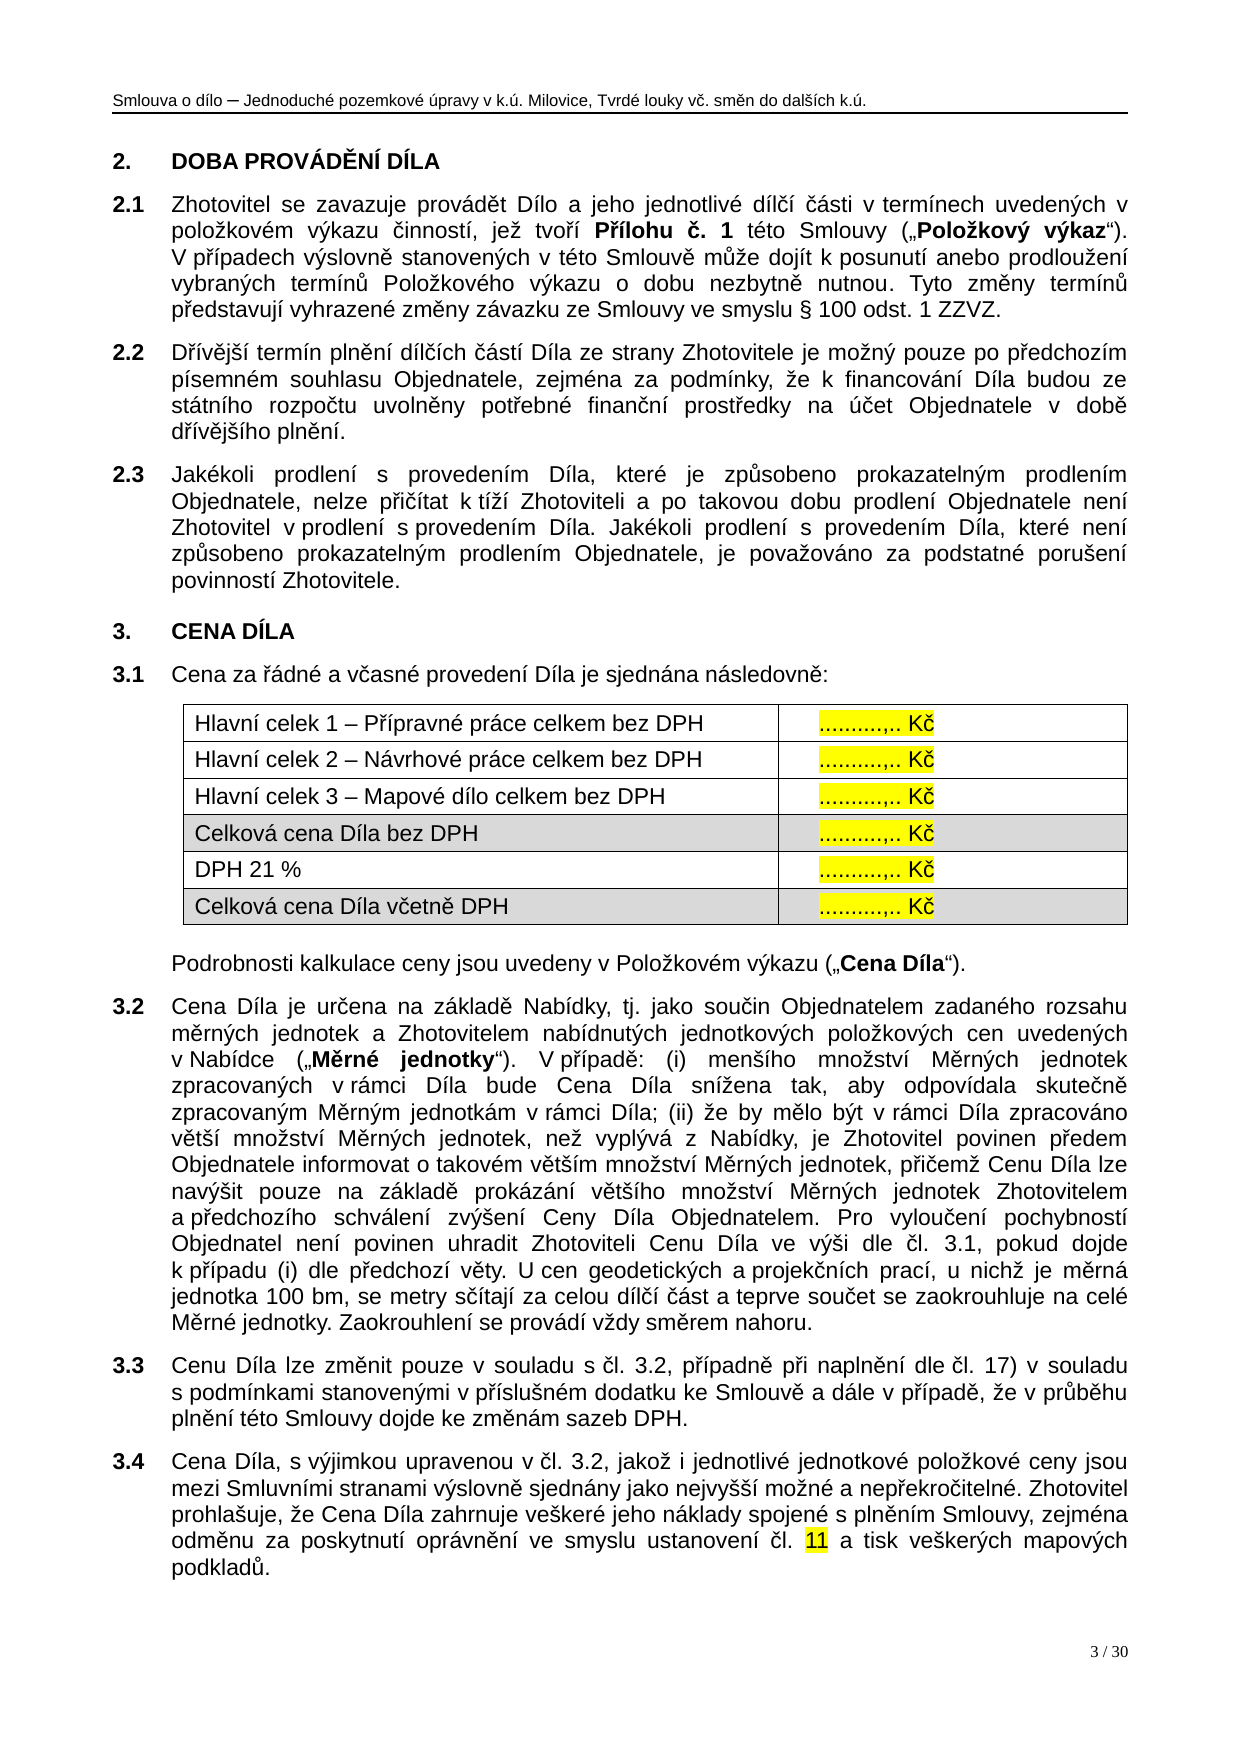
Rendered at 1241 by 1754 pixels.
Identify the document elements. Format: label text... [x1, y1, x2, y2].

table_cell ..........,.. Kč [779, 852, 1127, 887]
table_header ..........,.. Kč [779, 705, 1127, 741]
table_cell ..........,.. Kč [779, 815, 1127, 851]
table_cell Celková cena Díla včetně DPH [184, 889, 778, 924]
text Cena Díla je určena na základě Nabídky, tj. jako součin Objednatelem zadaného rozsahu měrných jednotek a Zhotovitelem nabídnutých jednotkových položkových cen uvedených v Nabídce („Měrné jednotky“). V případě: (i) menšího množství Měrných jednotek zpracovaných v rámci Díla bude Cena Díla snížena tak, aby odpovídala skutečně zpracovaným Měrným jednotkám v rámci Díla; (ii) že by mělo být v rámci Díla zpracováno větší množství Měrných jednotek, než vyplývá z Nabídky, je Zhotovitel povinen předem Objednatele informovat o takovém větším množství Měrných jednotek, přičemž Cenu Díla lze navýšit pouze na základě prokázání většího množství Měrných jednotek Zhotovitelem a předchozího schválení zvýšení Ceny Díla Objednatelem. Pro vyloučení pochybností Objednatel není povinen uhradit Zhotoviteli Cenu Díla ve výši dle čl. 3.1, pokud dojde k případu (i) dle předchozí věty. U cen geodetických a projekčních prací, u nichž je měrná jednotka 100 bm, se metry sčítají za celou dílčí část a teprve součet se zaokrouhluje na celé Měrné jednotky. Zaokrouhlení se provádí vždy směrem nahoru. [112, 993, 1128, 1336]
table_cell ..........,.. Kč [779, 779, 1127, 814]
table_cell ..........,.. Kč [779, 889, 1127, 924]
table_cell Hlavní celek 3 – Mapové dílo celkem bez DPH [184, 779, 778, 814]
text Jakékoli prodlení s provedením Díla, které je způsobeno prokazatelným prodlením Objednatele, nelze přičítat k tíží Zhotoviteli a po takovou dobu prodlení Objednatele není Zhotovitel v prodlení s provedením Díla. Jakékoli prodlení s provedením Díla, které není způsobeno prokazatelným prodlením Objednatele, je považováno za podstatné porušení povinností Zhotovitele. [112, 461, 1128, 593]
table_cell Hlavní celek 2 – Návrhové práce celkem bez DPH [184, 742, 778, 777]
text Cena Díla, s výjimkou upravenou v čl. 3.2, jakož i jednotlivé jednotkové položkové ceny jsou mezi Smluvními stranami výslovně sjednány jako nejvyšší možné a nepřekročitelné. Zhotovitel prohlašuje, že Cena Díla zahrnuje veškeré jeho náklady spojené s plněním Smlouvy, zejména odměnu za poskytnutí oprávnění ve smyslu ustanovení čl. 11 a tisk veškerých mapových podkladů. [112, 1448, 1128, 1580]
text Zhotovitel se zavazuje provádět Dílo a jeho jednotlivé dílčí části v termínech uvedených v položkovém výkazu činností, jež tvoří Přílohu č. 1 této Smlouvy („Položkový výkaz“). V případech výslovně stanovených v této Smlouvě může dojít k posunutí anebo prodloužení vybraných termínů Položkového výkazu o dobu nezbytně nutnou. Tyto změny termínů představují vyhrazené změny závazku ze Smlouvy ve smyslu § 100 odst. 1 ZZVZ. [112, 191, 1128, 322]
text Cena díla [112, 618, 1128, 644]
table_cell Celková cena Díla bez DPH [184, 815, 778, 851]
text Cenu Díla lze změnit pouze v souladu s čl. 3.2, případně při naplnění dle čl. 17) v souladu s podmínkami stanovenými v příslušném dodatku ke Smlouvě a dále v případě, že v průběhu plnění této Smlouvy dojde ke změnám sazeb DPH. [112, 1352, 1128, 1431]
text Dřívější termín plnění dílčích částí Díla ze strany Zhotovitele je možný pouze po předchozím písemném souhlasu Objednatele, zejména za podmínky, že k financování Díla budou ze státního rozpočtu uvolněny potřebné finanční prostředky na účet Objednatele v době dřívějšího plnění. [112, 339, 1128, 444]
text Cena za řádné a včasné provedení Díla je sjednána následovně: [112, 661, 1128, 687]
table_header Hlavní celek 1 – Přípravné práce celkem bez DPH [184, 705, 778, 741]
text Doba PROVÁDĚNÍ díla [112, 148, 1128, 174]
table_cell ..........,.. Kč [779, 742, 1127, 777]
list Podrobnosti kalkulace ceny jsou uvedeny v Položkovém výkazu („Cena Díla“). [171, 950, 1128, 976]
table_cell DPH 21 % [184, 852, 778, 887]
